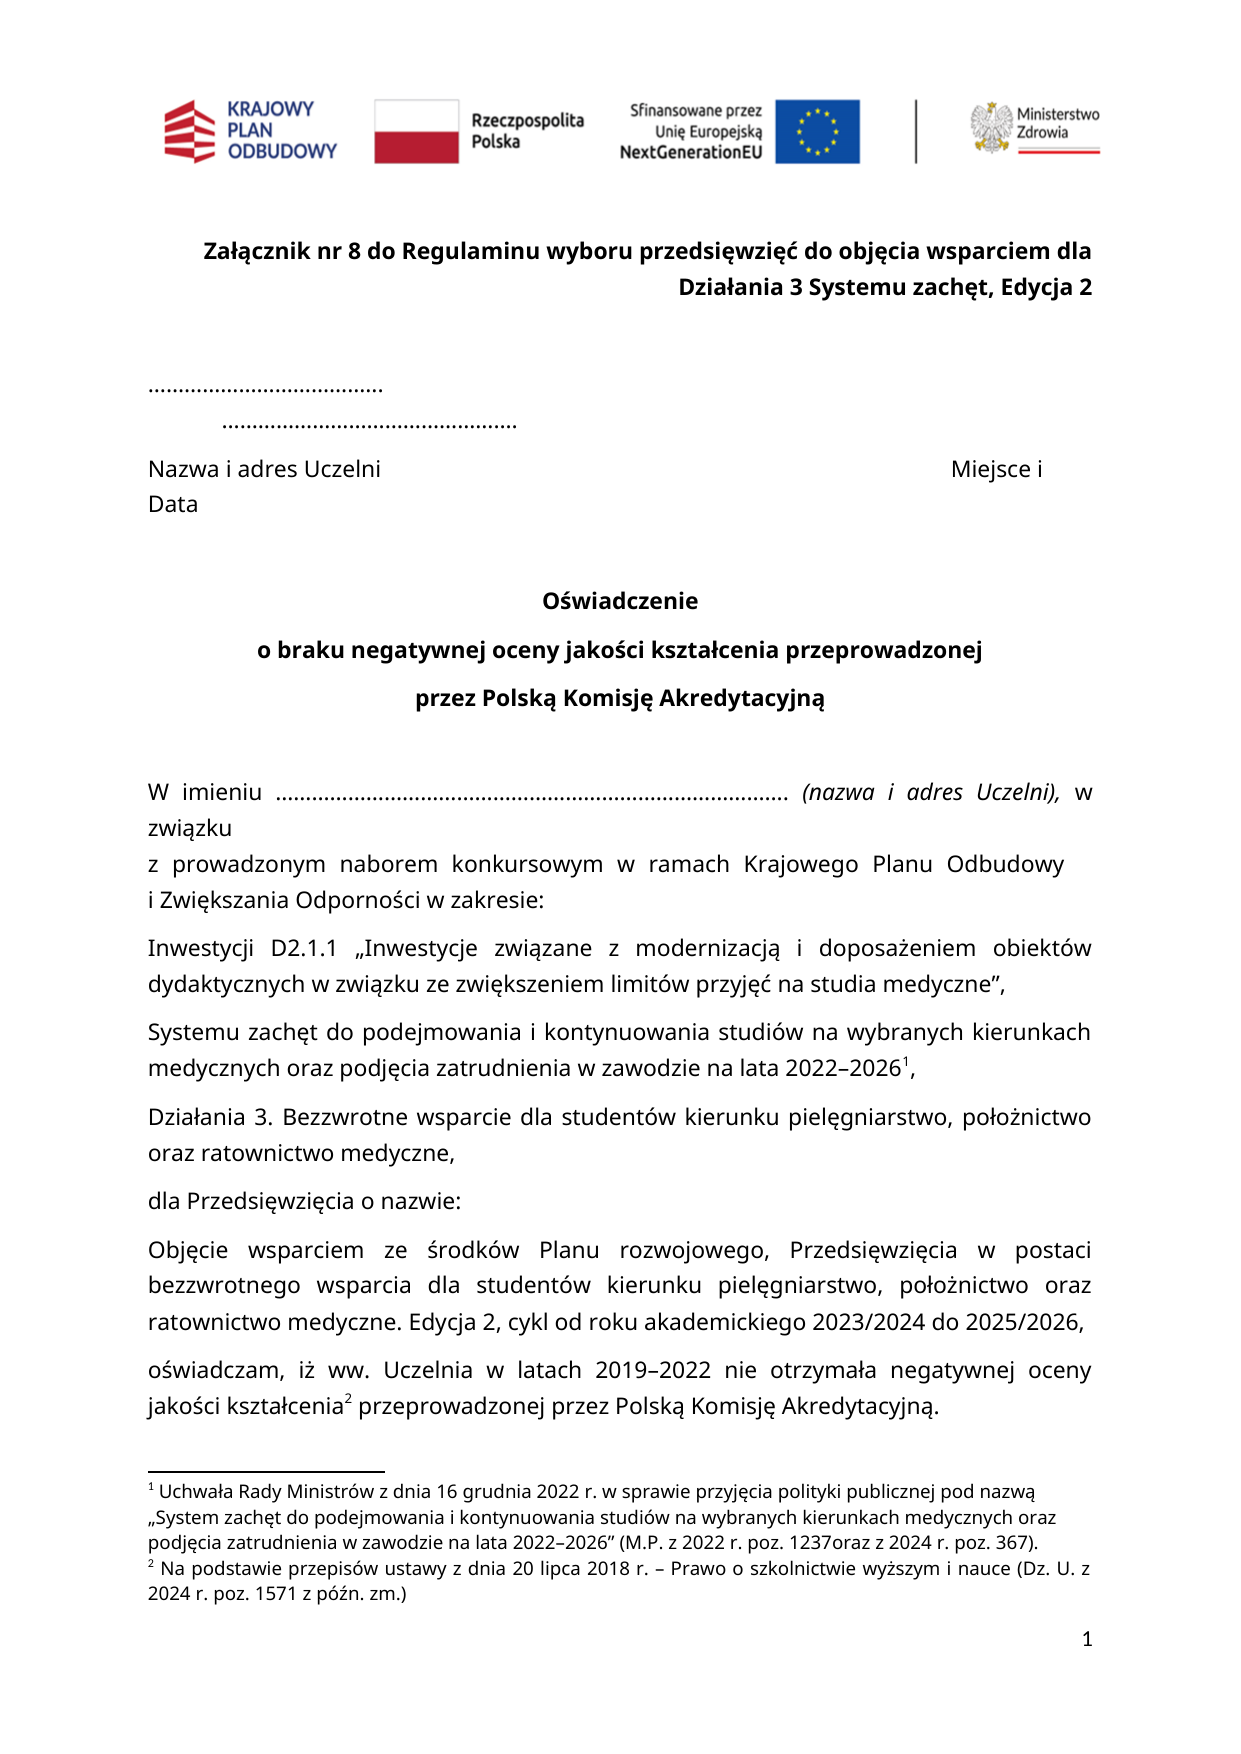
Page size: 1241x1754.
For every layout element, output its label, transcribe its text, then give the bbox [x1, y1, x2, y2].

text Oświadczenie [148, 585, 1092, 617]
text dla Przedsięwzięcia o nazwie: [148, 1185, 1092, 1216]
text przez Polską Komisję Akredytacyjną [148, 682, 1092, 713]
text Działania 3. Bezzwrotne wsparcie dla studentów kierunku pielęgniarstwo, położnictwo oraz ratownictwo medyczne, [148, 1101, 1092, 1168]
text ………………………………... …………………………………………. [148, 368, 1092, 435]
text o braku negatywnej oceny jakości kształcenia przeprowadzonej [148, 634, 1092, 665]
picture [147, 73, 1120, 183]
text oświadczam, iż ww. Uczelnia w latach 2019–2022 nie otrzymała negatywnej oceny jakości kształcenia przeprowadzonej przez Polską Komisję Akredytacyjną. [148, 1354, 1092, 1421]
text Inwestycji D2.1.1 „Inwestycje związane z modernizacją i doposażeniem obiektów dydaktycznych w związku ze zwiększeniem limitów przyjęć na studia medyczne”, [148, 932, 1092, 999]
text Nazwa i adres Uczelni Miejsce i Data [148, 452, 1092, 520]
text W imieniu …………………………………………………………………………. (nazwa i adres Uczelni), w związku z prowadzonym naborem konkursowym w ramach Krajowego Planu Odbudowy i Zwiększania Odporności w zakresie: [148, 776, 1092, 915]
text Załącznik nr 8 do Regulaminu wyboru przedsięwzięć do objęcia wsparciem dla Działania 3 Systemu zachęt, Edycja 2 [148, 235, 1092, 302]
text Systemu zachęt do podejmowania i kontynuowania studiów na wybranych kierunkach medycznych oraz podjęcia zatrudnienia w zawodzie na lata 2022–2026, [148, 1016, 1092, 1083]
text Objęcie wsparciem ze środków Planu rozwojowego, Przedsięwzięcia w postaci bezzwrotnego wsparcia dla studentów kierunku pielęgniarstwo, położnictwo oraz ratownictwo medyczne. Edycja 2, cykl od roku akademickiego 2023/2024 do 2025/2026, [148, 1233, 1092, 1337]
